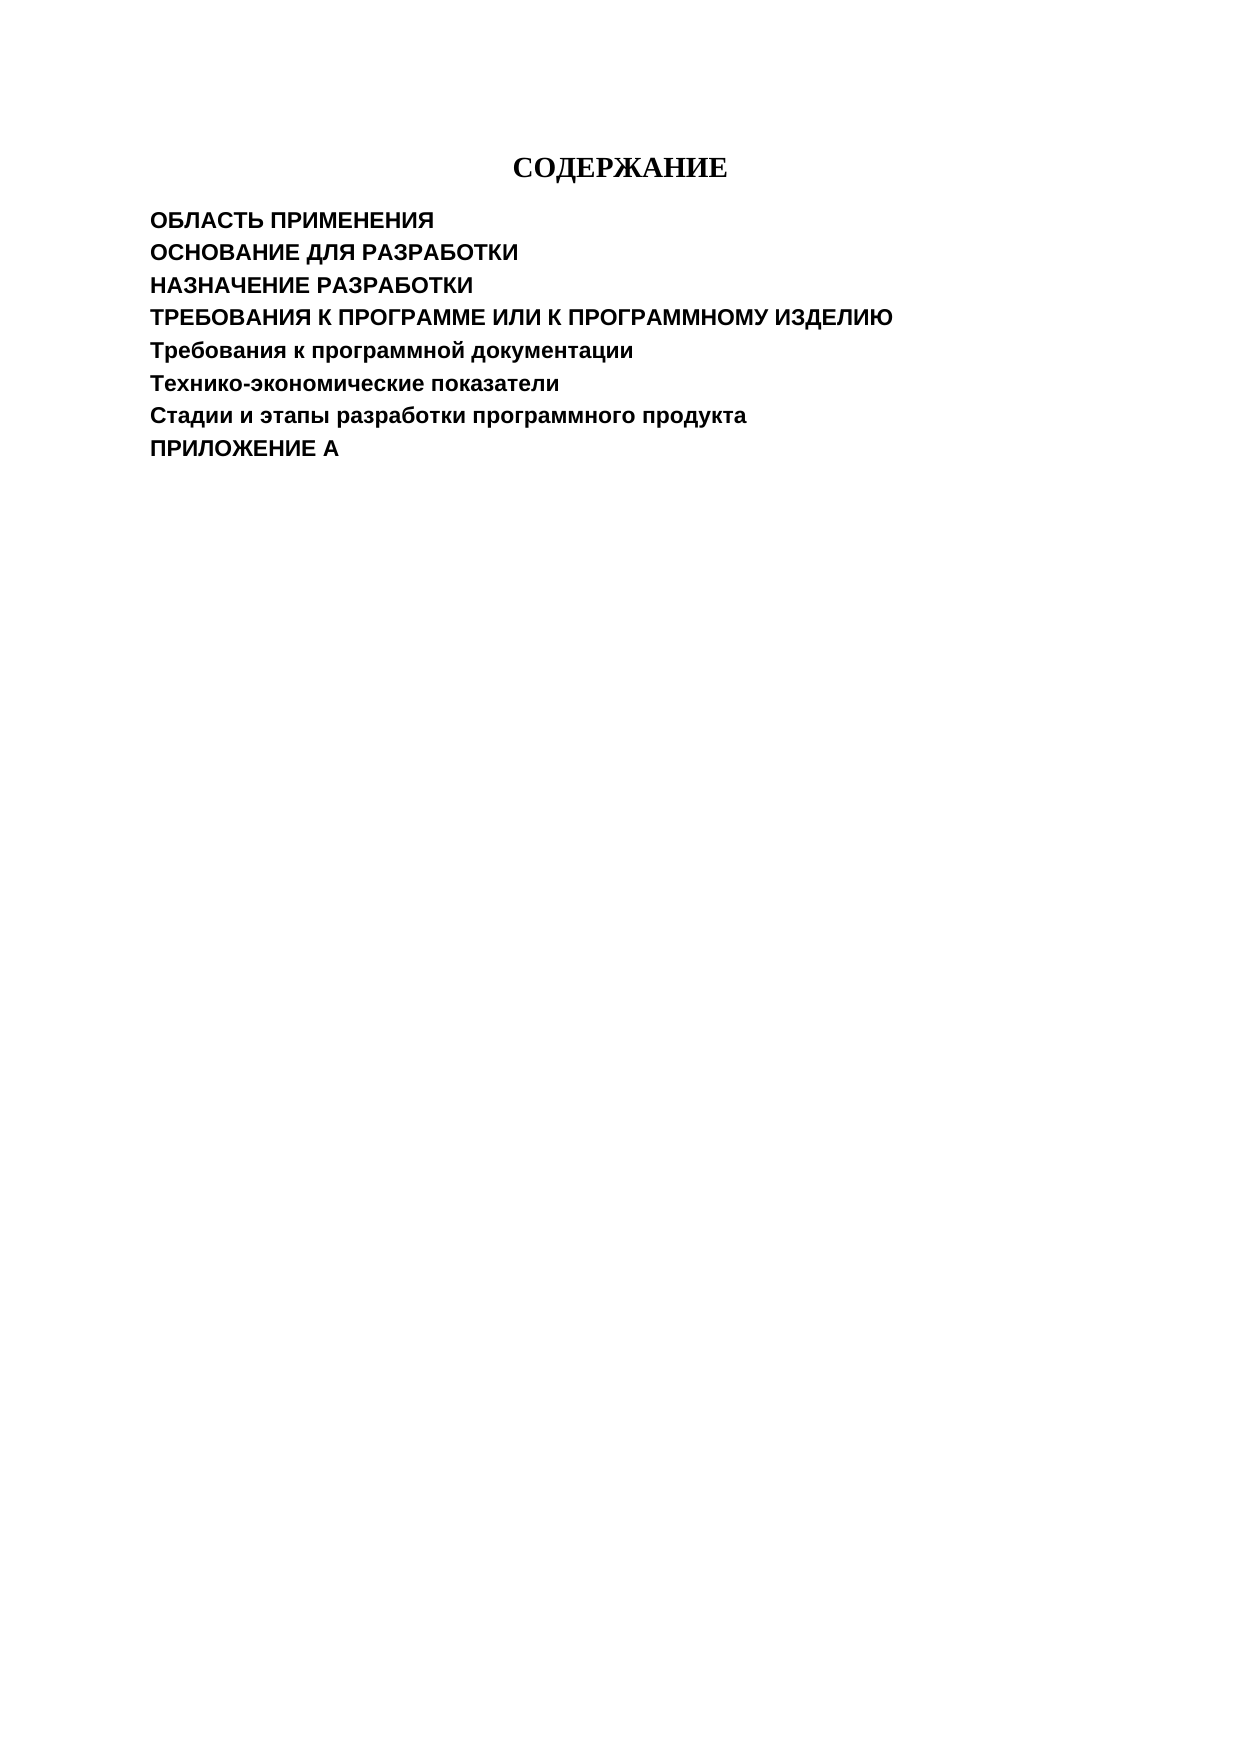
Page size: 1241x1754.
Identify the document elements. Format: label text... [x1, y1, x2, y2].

text СОДЕРЖАНИЕ [150, 150, 1090, 183]
